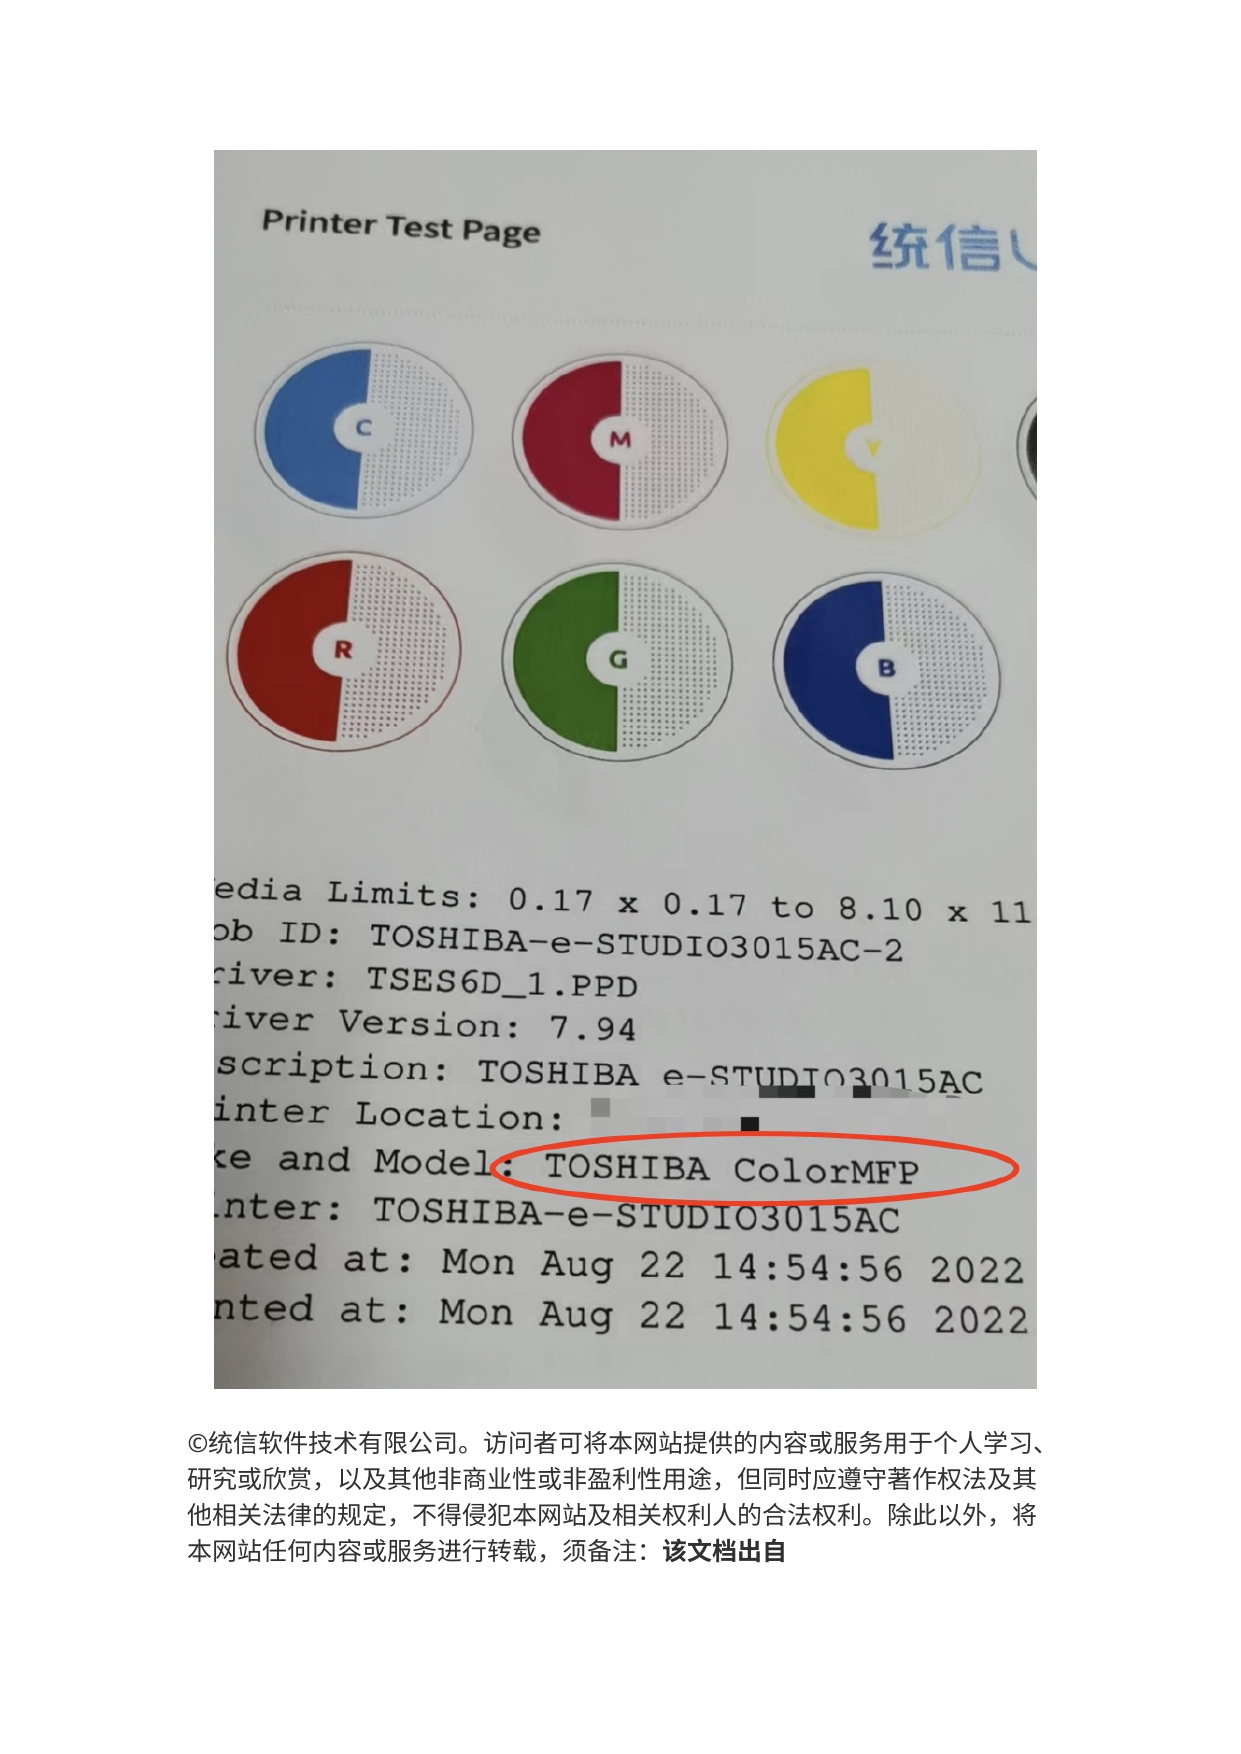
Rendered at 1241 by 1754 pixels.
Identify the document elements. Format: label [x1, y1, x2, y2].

picture [187, 150, 1053, 1389]
text [187, 1423, 1053, 1568]
